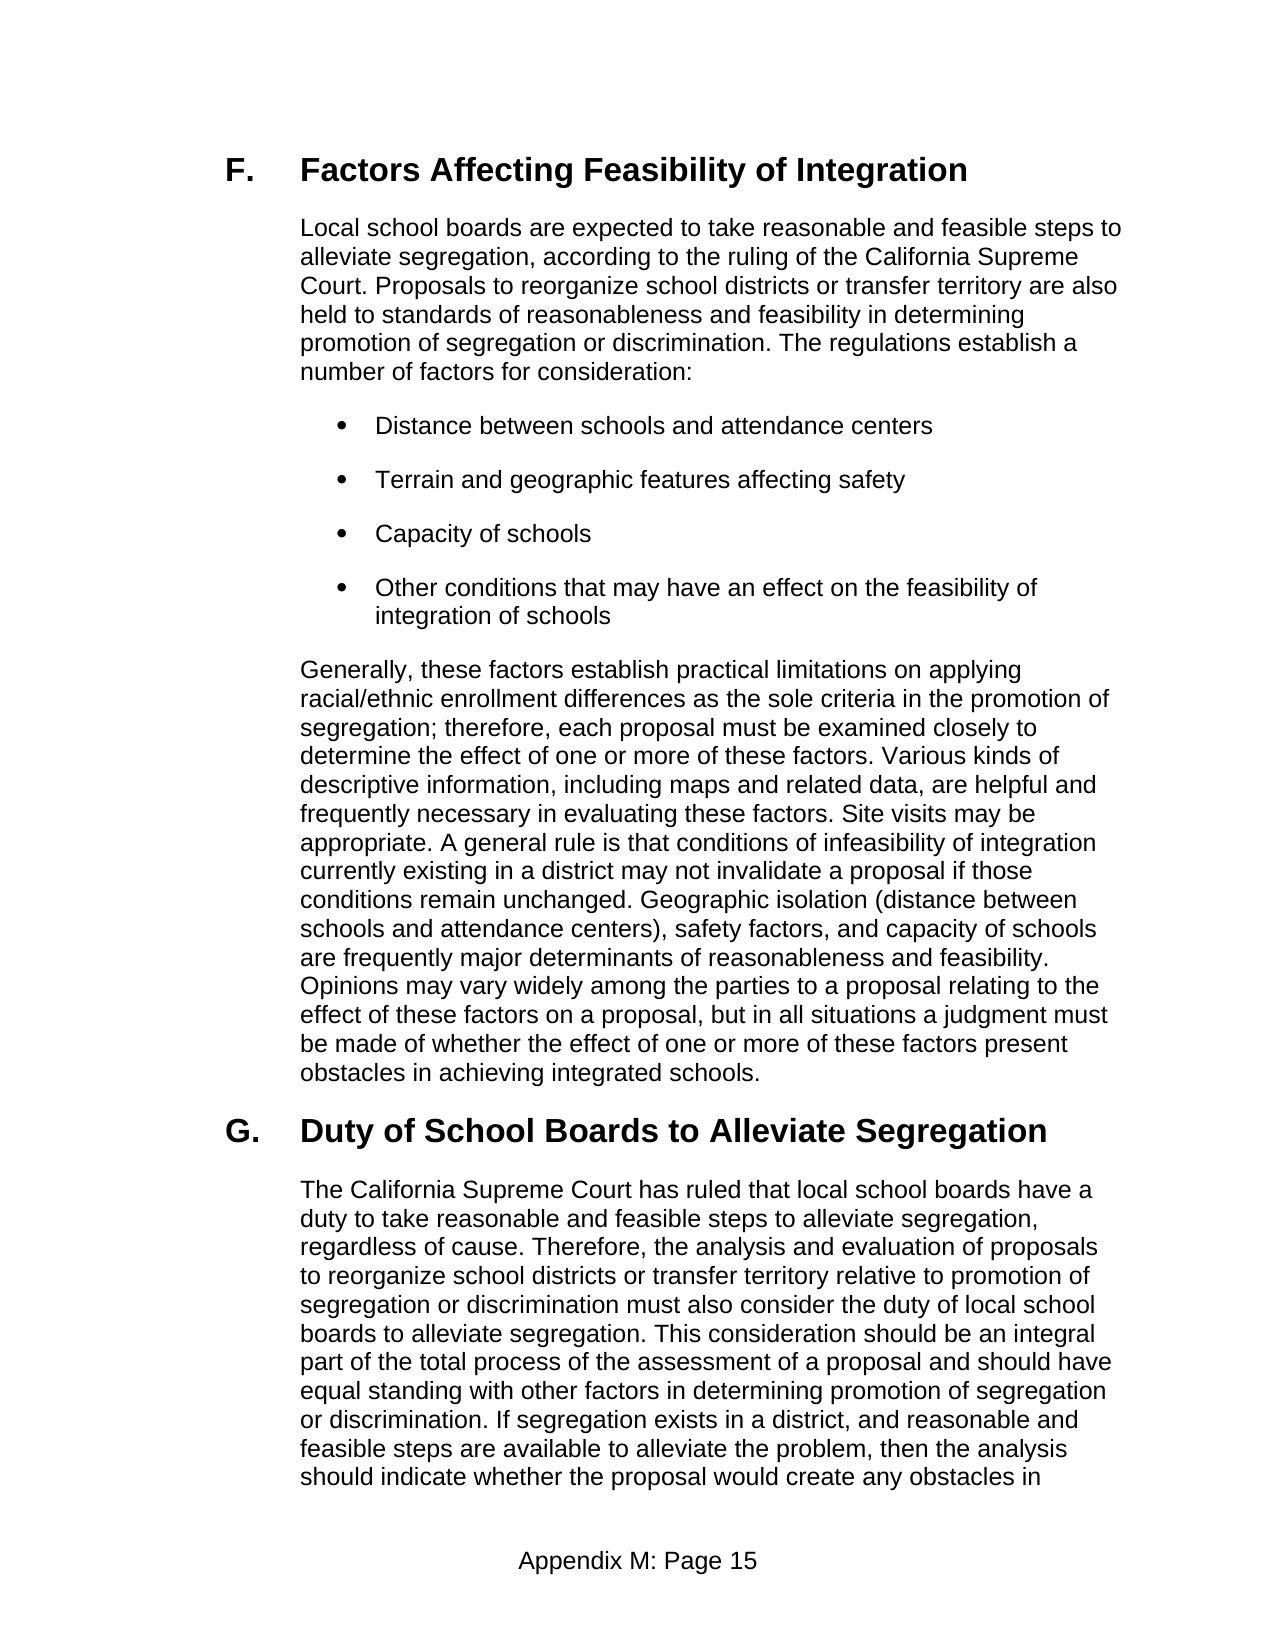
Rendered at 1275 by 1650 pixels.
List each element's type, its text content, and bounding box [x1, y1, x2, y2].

list Distance between schools and attendance centers [337, 411, 1125, 440]
list Other conditions that may have an effect on the feasibility of integration of schools [337, 572, 1125, 630]
list Capacity of schools [337, 519, 1125, 547]
text Local school boards are expected to take reasonable and feasible steps to alleviate segregation, according to the ruling of the California Supreme Court. Proposals to reorganize school districts or transfer territory are also held to standards of reasonableness and feasibility in determining promotion of segregation or discrimination. The regulations establish a number of factors for consideration: [300, 213, 1125, 386]
subtitle F. Factors Affecting Feasibility of Integration [225, 150, 1125, 188]
list Terrain and geographic features affecting safety [337, 465, 1125, 494]
subtitle G. Duty of School Boards to Alleviate Segregation [225, 1111, 1125, 1150]
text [300, 1175, 1125, 1491]
text Generally, these factors establish practical limitations on applying racial/ethnic enrollment differences as the sole criteria in the promotion of segregation; therefore, each proposal must be examined closely to determine the effect of one or more of these factors. Various kinds of descriptive information, including maps and related data, are helpful and frequently necessary in evaluating these factors. Site visits may be appropriate. A general rule is that conditions of infeasibility of integration currently existing in a district may not invalidate a proposal if those conditions remain unchanged. Geographic isolation (distance between schools and attendance centers), safety factors, and capacity of schools are frequently major determinants of reasonableness and feasibility. Opinions may vary widely among the parties to a proposal relating to the effect of these factors on a proposal, but in all situations a judgment must be made of whether the effect of one or more of these factors present obstacles in achieving integrated schools. [300, 655, 1125, 1086]
